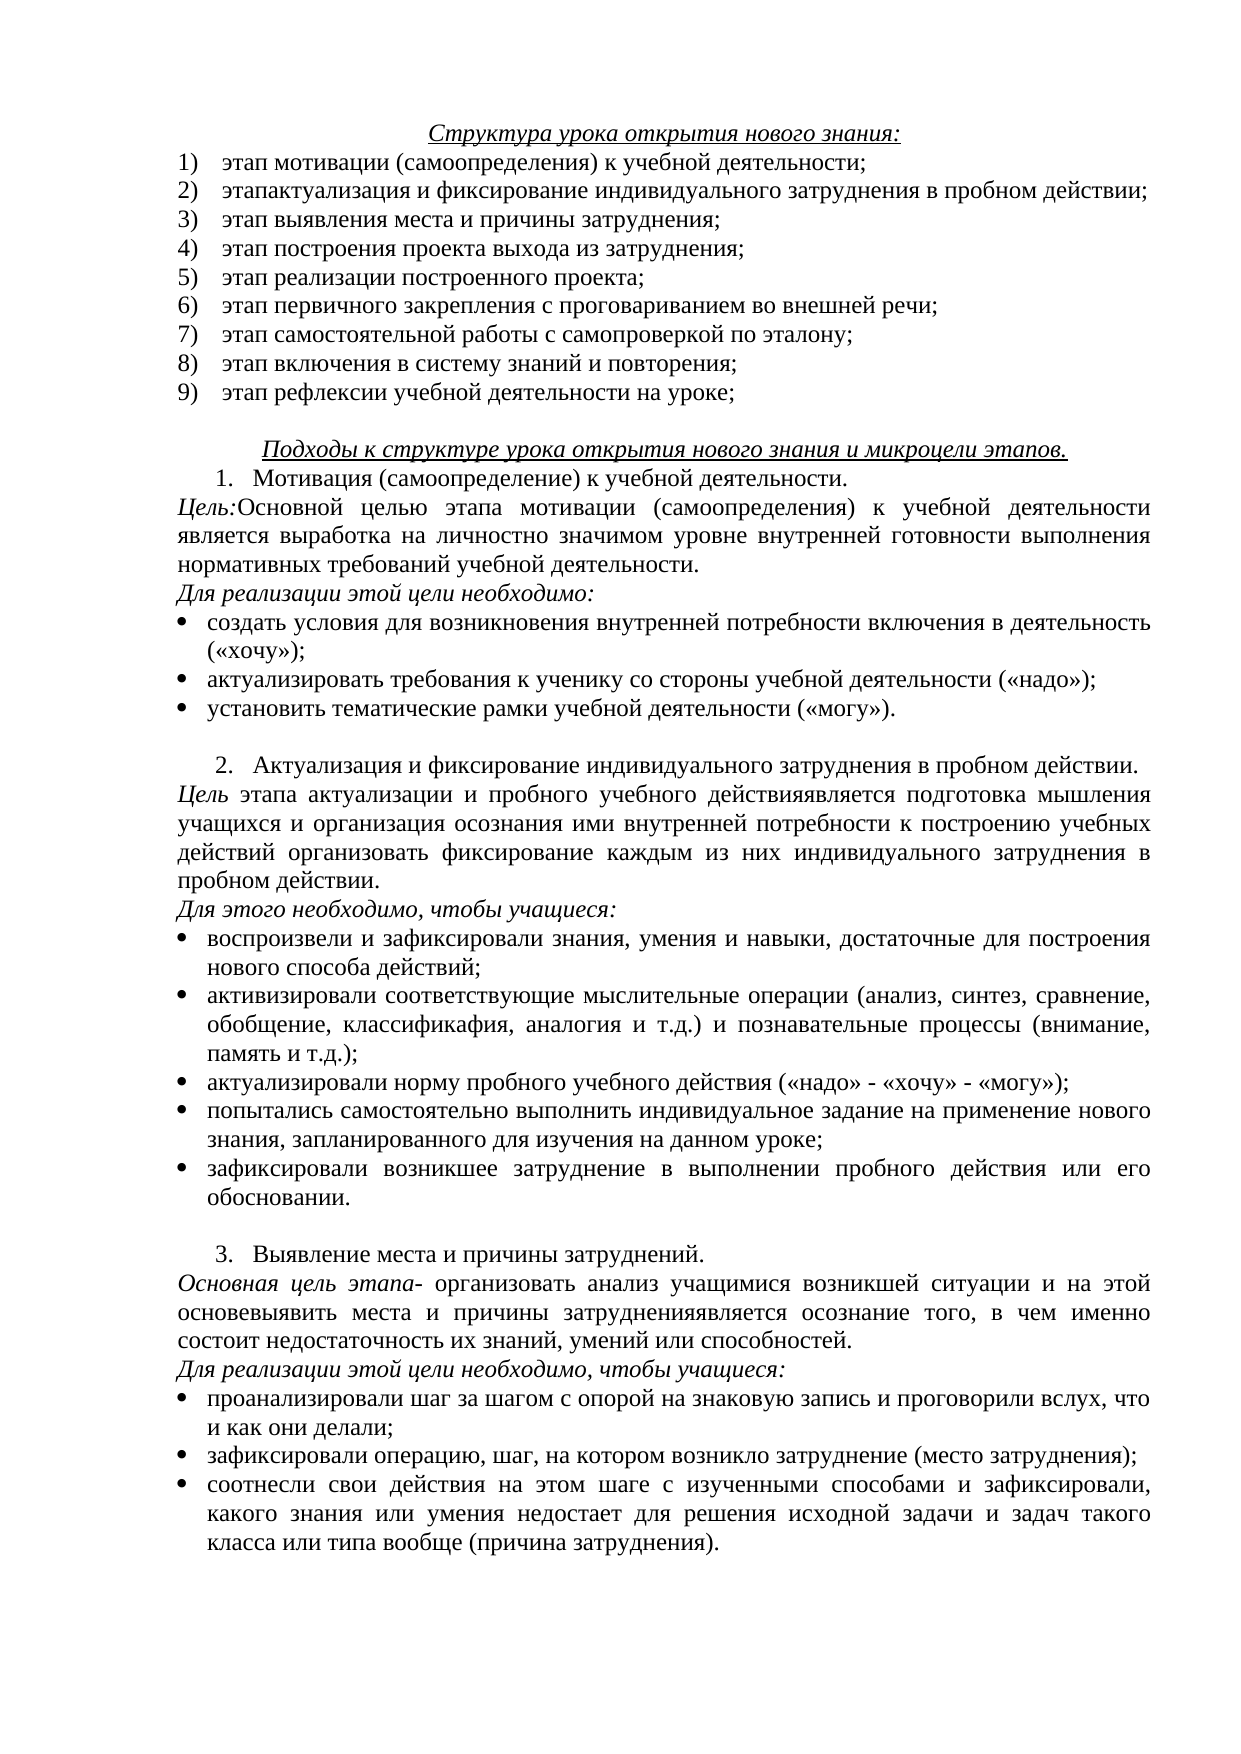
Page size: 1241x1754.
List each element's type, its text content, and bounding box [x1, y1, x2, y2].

list этап рефлексии учебной деятельности на уроке; [177, 377, 1152, 406]
list этап самостоятельной работы с самопроверкой по эталону; [177, 319, 1152, 348]
list создать условия для возникновения внутренней потребности включения в деятельность («хочу»); [177, 607, 1152, 664]
text Для реализации этой цели необходимо: [177, 578, 1152, 607]
list этап реализации построенного проекта; [177, 262, 1152, 291]
list этап мотивации (самоопределения) к учебной деятельности; [177, 147, 1152, 176]
list этап включения в систему знаний и повторения; [177, 348, 1152, 377]
list активизировали соответствующие мыслительные операции (анализ, синтез, сравнение, обобщение, классификафия, аналогия и т.д.) и познавательные процессы (внимание, память и т.д.); [177, 981, 1152, 1067]
text Цель этапа актуализации и пробного учебного действияявляется подготовка мышления учащихся и организация осознания ими внутренней потребности к построению учебных действий организовать фиксирование каждым из них индивидуального затруднения в пробном действии. [177, 779, 1152, 894]
text Для реализации этой цели необходимо, чтобы учащиеся: [177, 1354, 1152, 1383]
list воспроизвели и зафиксировали знания, умения и навыки, достаточные для построения нового способа действий; [177, 923, 1152, 981]
list попытались самостоятельно выполнить индивидуальное задание на применение нового знания, запланированного для изучения на данном уроке; [177, 1096, 1152, 1153]
text Основная цель этапа- организовать анализ учащимися возникшей ситуации и на этой основевыявить места и причины затрудненияявляется осознание того, в чем именно состоит недостаточность их знаний, умений или способностей. [177, 1268, 1152, 1354]
list Мотивация (самоопределение) к учебной деятельности. [215, 463, 1152, 492]
list этапактуализация и фиксирование индивидуального затруднения в пробном действии; [177, 176, 1152, 204]
list этап выявления места и причины затруднения; [177, 204, 1152, 233]
text Структура урока открытия нового знания: [177, 118, 1152, 147]
list соотнесли свои действия на этом шаге с изученными способами и зафиксировали, какого знания или умения недостает для решения исходной задачи и задач такого класса или типа вообще (причина затруднения). [177, 1469, 1152, 1556]
text Цель:Основной целью этапа мотивации (самоопределения) к учебной деятельности является выработка на личностно значимом уровне внутренней готовности выполнения нормативных требований учебной деятельности. [177, 492, 1152, 578]
list актуализировали норму пробного учебного действия («надо» - «хочу» - «могу»); [177, 1067, 1152, 1096]
list Выявление места и причины затруднений. [215, 1239, 1152, 1268]
list проанализировали шаг за шагом с опорой на знаковую запись и проговорили вслух, что и как они делали; [177, 1383, 1152, 1441]
list зафиксировали возникшее затруднение в выполнении пробного действия или его обосновании. [177, 1153, 1152, 1211]
list актуализировать требования к ученику со стороны учебной деятельности («надо»); [177, 664, 1152, 693]
text Для этого необходимо, чтобы учащиеся: [177, 894, 1152, 923]
text Подходы к структуре урока открытия нового знания и микроцели этапов. [177, 434, 1152, 463]
list этап построения проекта выхода из затруднения; [177, 233, 1152, 262]
list зафиксировали операцию, шаг, на котором возникло затруднение (место затруднения); [177, 1441, 1152, 1469]
list установить тематические рамки учебной деятельности («могу»). [177, 693, 1152, 722]
list этап первичного закрепления с проговариванием во внешней речи; [177, 291, 1152, 319]
list Актуализация и фиксирование индивидуального затруднения в пробном действии. [215, 751, 1152, 779]
